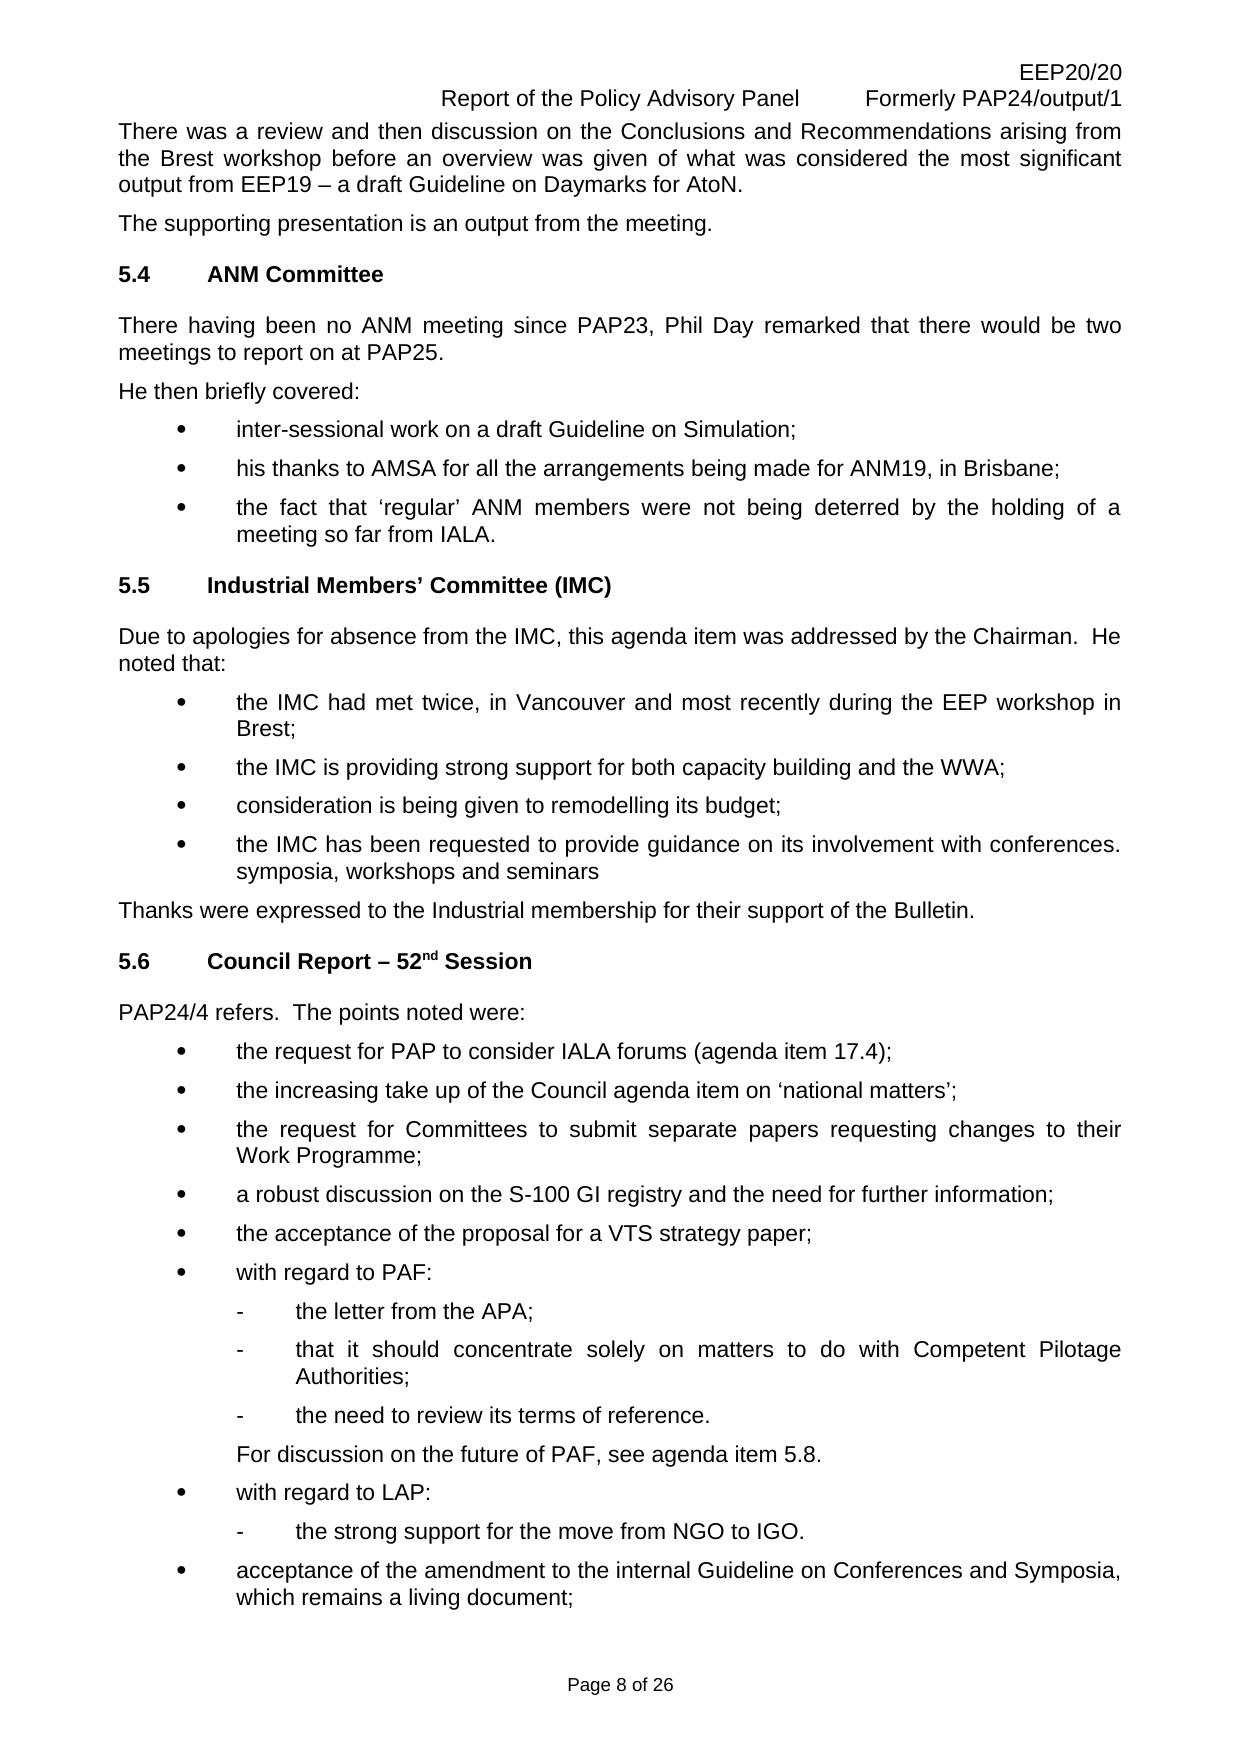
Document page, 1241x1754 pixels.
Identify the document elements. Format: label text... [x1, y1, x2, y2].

text the IMC has been requested to provide guidance on its involvement with conferences. symposia, workshops and seminars [177, 831, 1122, 884]
text his thanks to AMSA for all the arrangements being made for ANM19, in Brisbane; [177, 455, 1122, 482]
list the letter from the APA; [236, 1298, 1122, 1324]
text with regard to LAP: [177, 1479, 1122, 1506]
text a robust discussion on the S-100 GI registry and the need for further information; [177, 1181, 1122, 1207]
text the strong support for the move from NGO to IGO. [236, 1518, 1122, 1544]
text the request for Committees to submit separate papers requesting changes to their Work Programme; [177, 1116, 1122, 1168]
text inter-sessional work on a draft Guideline on Simulation; [177, 416, 1122, 443]
text the IMC had met twice, in Vancouver and most recently during the EEP workshop in Brest; [177, 688, 1122, 741]
text There was a review and then discussion on the Conclusions and Recommendations arising from the Brest workshop before an overview was given of what was considered the most significant output from EEP19 – a draft Guideline on Daymarks for AtoN. [118, 118, 1122, 197]
text PAP24/4 refers. The points noted were: [118, 999, 1122, 1026]
text The supporting presentation is an output from the meeting. [118, 210, 1122, 236]
text the increasing take up of the Council agenda item on ‘national matters’; [177, 1077, 1122, 1103]
subtitle ANM Committee [118, 261, 1122, 287]
text For discussion on the future of PAF, see agenda item 5.8. [236, 1441, 1122, 1467]
text Due to apologies for absence from the IMC, this agenda item was addressed by the Chairman. He noted that: [118, 623, 1122, 676]
text with regard to PAF: [177, 1259, 1122, 1285]
text acceptance of the amendment to the internal Guideline on Conferences and Symposia, which remains a living document; [177, 1557, 1122, 1610]
text consideration is being given to remodelling its budget; [177, 792, 1122, 819]
text He then briefly covered: [118, 378, 1122, 404]
text Thanks were expressed to the Industrial membership for their support of the Bulletin. [118, 897, 1122, 923]
list that it should concentrate solely on matters to do with Competent Pilotage Authorities; [236, 1336, 1122, 1389]
text the request for PAP to consider IALA forums (agenda item 17.4); [177, 1038, 1122, 1064]
subtitle Industrial Members’ Committee (IMC) [118, 572, 1122, 598]
text the acceptance of the proposal for a VTS strategy paper; [177, 1220, 1122, 1246]
text There having been no ANM meeting since PAP23, Phil Day remarked that there would be two meetings to report on at PAP25. [118, 312, 1122, 365]
text the fact that ‘regular’ ANM members were not being deterred by the holding of a meeting so far from IALA. [177, 494, 1122, 547]
subtitle Council Report – 52nd Session [118, 948, 1122, 974]
text the IMC is providing strong support for both capacity building and the WWA; [177, 754, 1122, 780]
list the need to review its terms of reference. [236, 1402, 1122, 1428]
